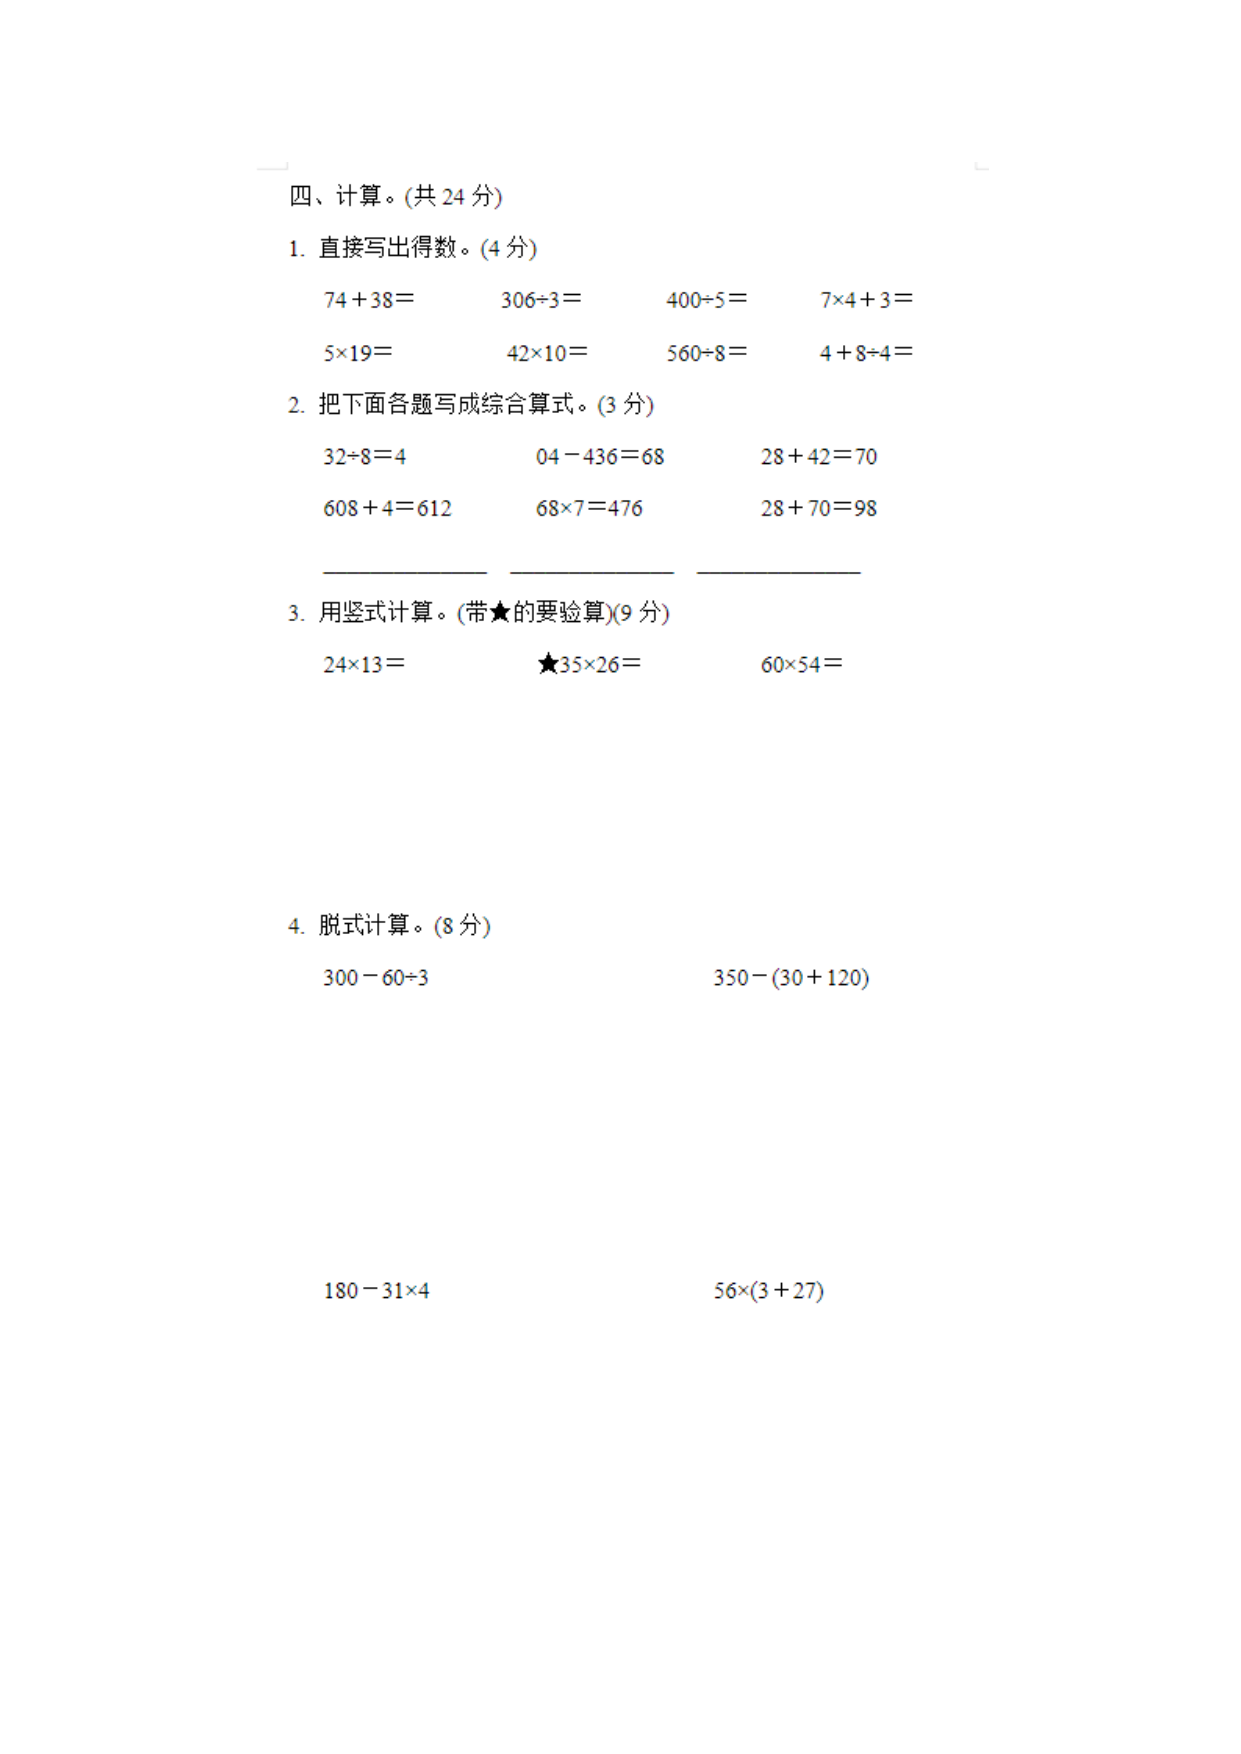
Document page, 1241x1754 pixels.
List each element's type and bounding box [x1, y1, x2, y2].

picture [251, 162, 989, 1333]
